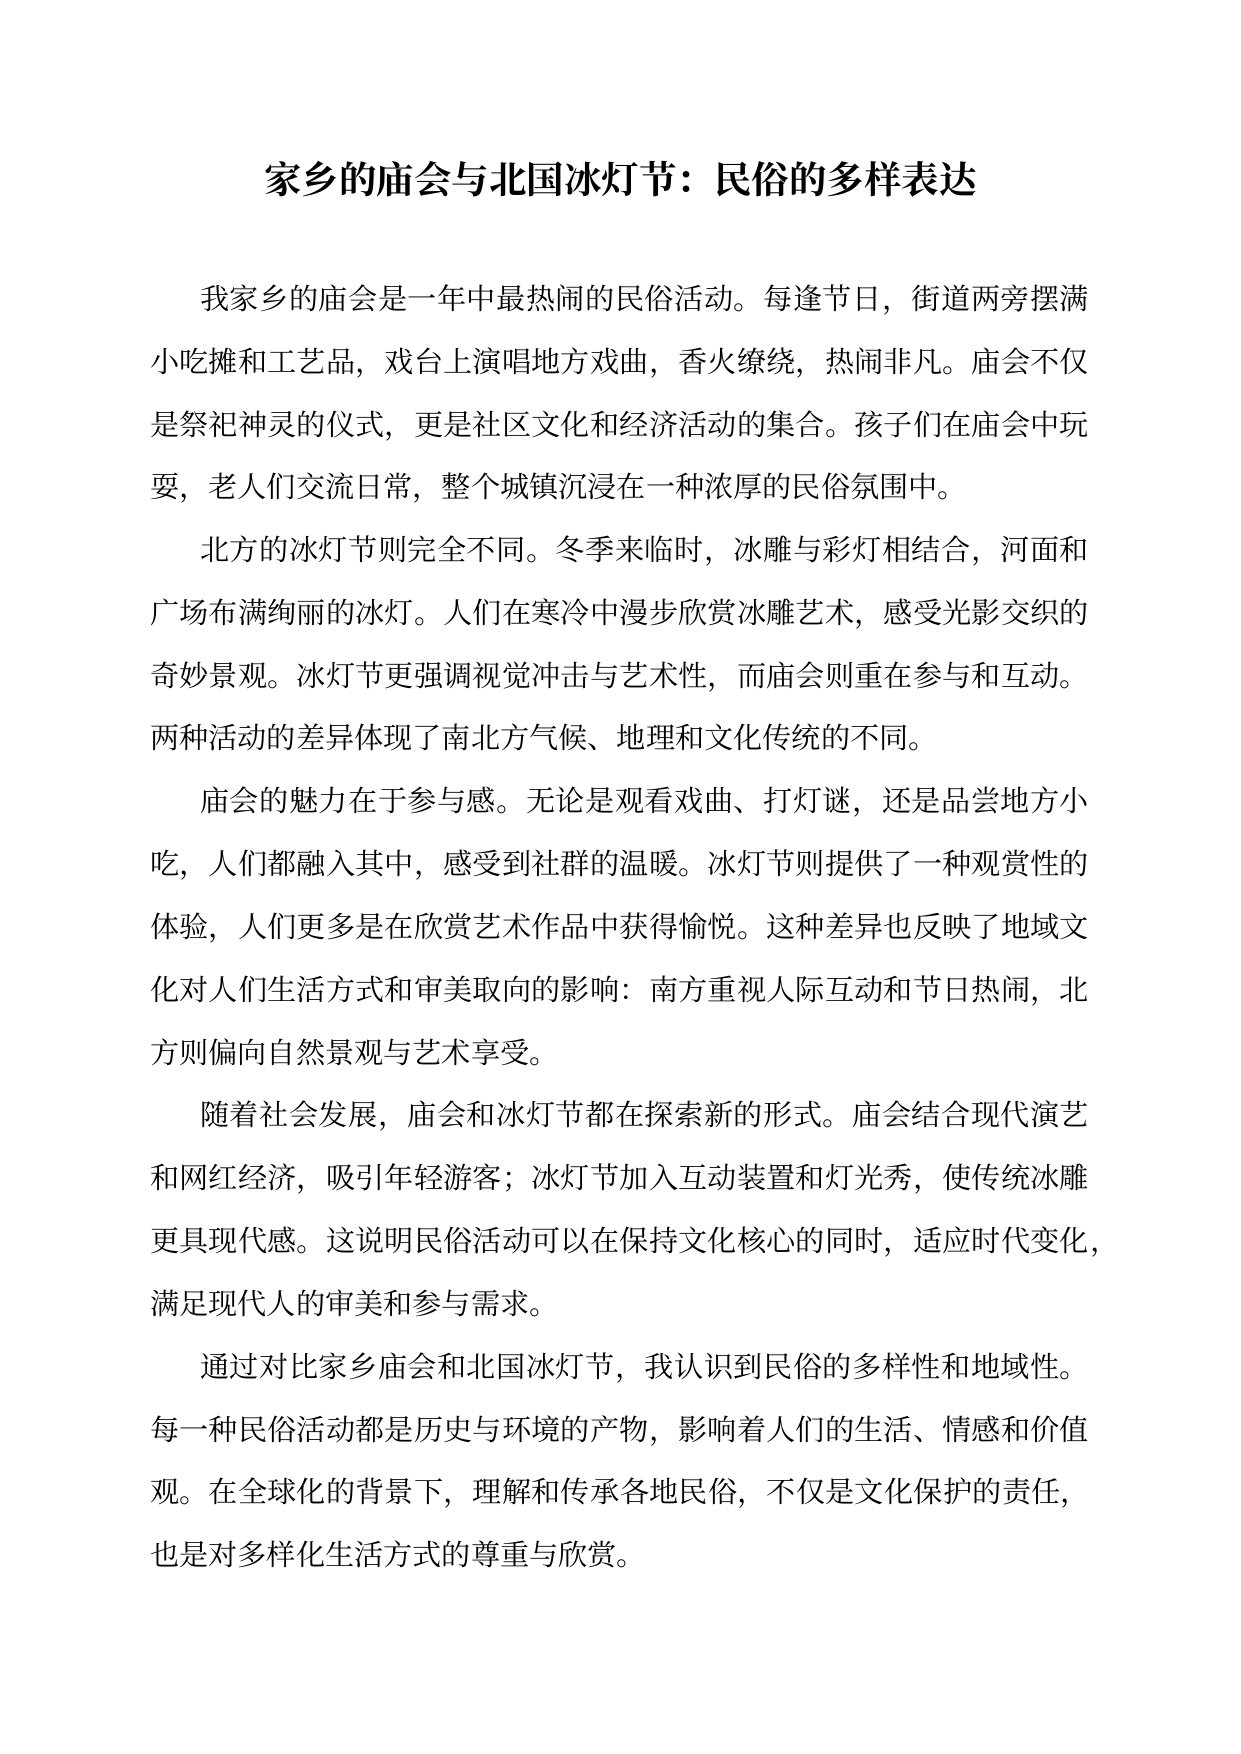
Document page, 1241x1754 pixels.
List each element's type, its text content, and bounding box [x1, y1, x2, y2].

text 随着社会发展，庙会和冰灯节都在探索新的形式。庙会结合现代演艺和网红经济，吸引年轻游客；冰灯节加入互动装置和灯光秀，使传统冰雕更具现代感。这说明民俗活动可以在保持文化核心的同时，适应时代变化，满足现代人的审美和参与需求。 [150, 1092, 1090, 1323]
text 我家乡的庙会是一年中最热闹的民俗活动。每逢节日，街道两旁摆满小吃摊和工艺品，戏台上演唱地方戏曲，香火缭绕，热闹非凡。庙会不仅是祭祀神灵的仪式，更是社区文化和经济活动的集合。孩子们在庙会中玩耍，老人们交流日常，整个城镇沉浸在一种浓厚的民俗氛围中。 [150, 276, 1090, 506]
text 北方的冰灯节则完全不同。冬季来临时，冰雕与彩灯相结合，河面和广场布满绚丽的冰灯。人们在寒冷中漫步欣赏冰雕艺术，感受光影交织的奇妙景观。冰灯节更强调视觉冲击与艺术性，而庙会则重在参与和互动。两种活动的差异体现了南北方气候、地理和文化传统的不同。 [150, 527, 1090, 757]
text 庙会的魅力在于参与感。无论是观看戏曲、打灯谜，还是品尝地方小吃，人们都融入其中，感受到社群的温暖。冰灯节则提供了一种观赏性的体验，人们更多是在欣赏艺术作品中获得愉悦。这种差异也反映了地域文化对人们生活方式和审美取向的影响：南方重视人际互动和节日热闹，北方则偏向自然景观与艺术享受。 [150, 778, 1090, 1071]
text 通过对比家乡庙会和北国冰灯节，我认识到民俗的多样性和地域性。每一种民俗活动都是历史与环境的产物，影响着人们的生活、情感和价值观。在全球化的背景下，理解和传承各地民俗，不仅是文化保护的责任，也是对多样化生活方式的尊重与欣赏。 [150, 1343, 1090, 1574]
subtitle 家乡的庙会与北国冰灯节：民俗的多样表达 [150, 150, 1090, 204]
